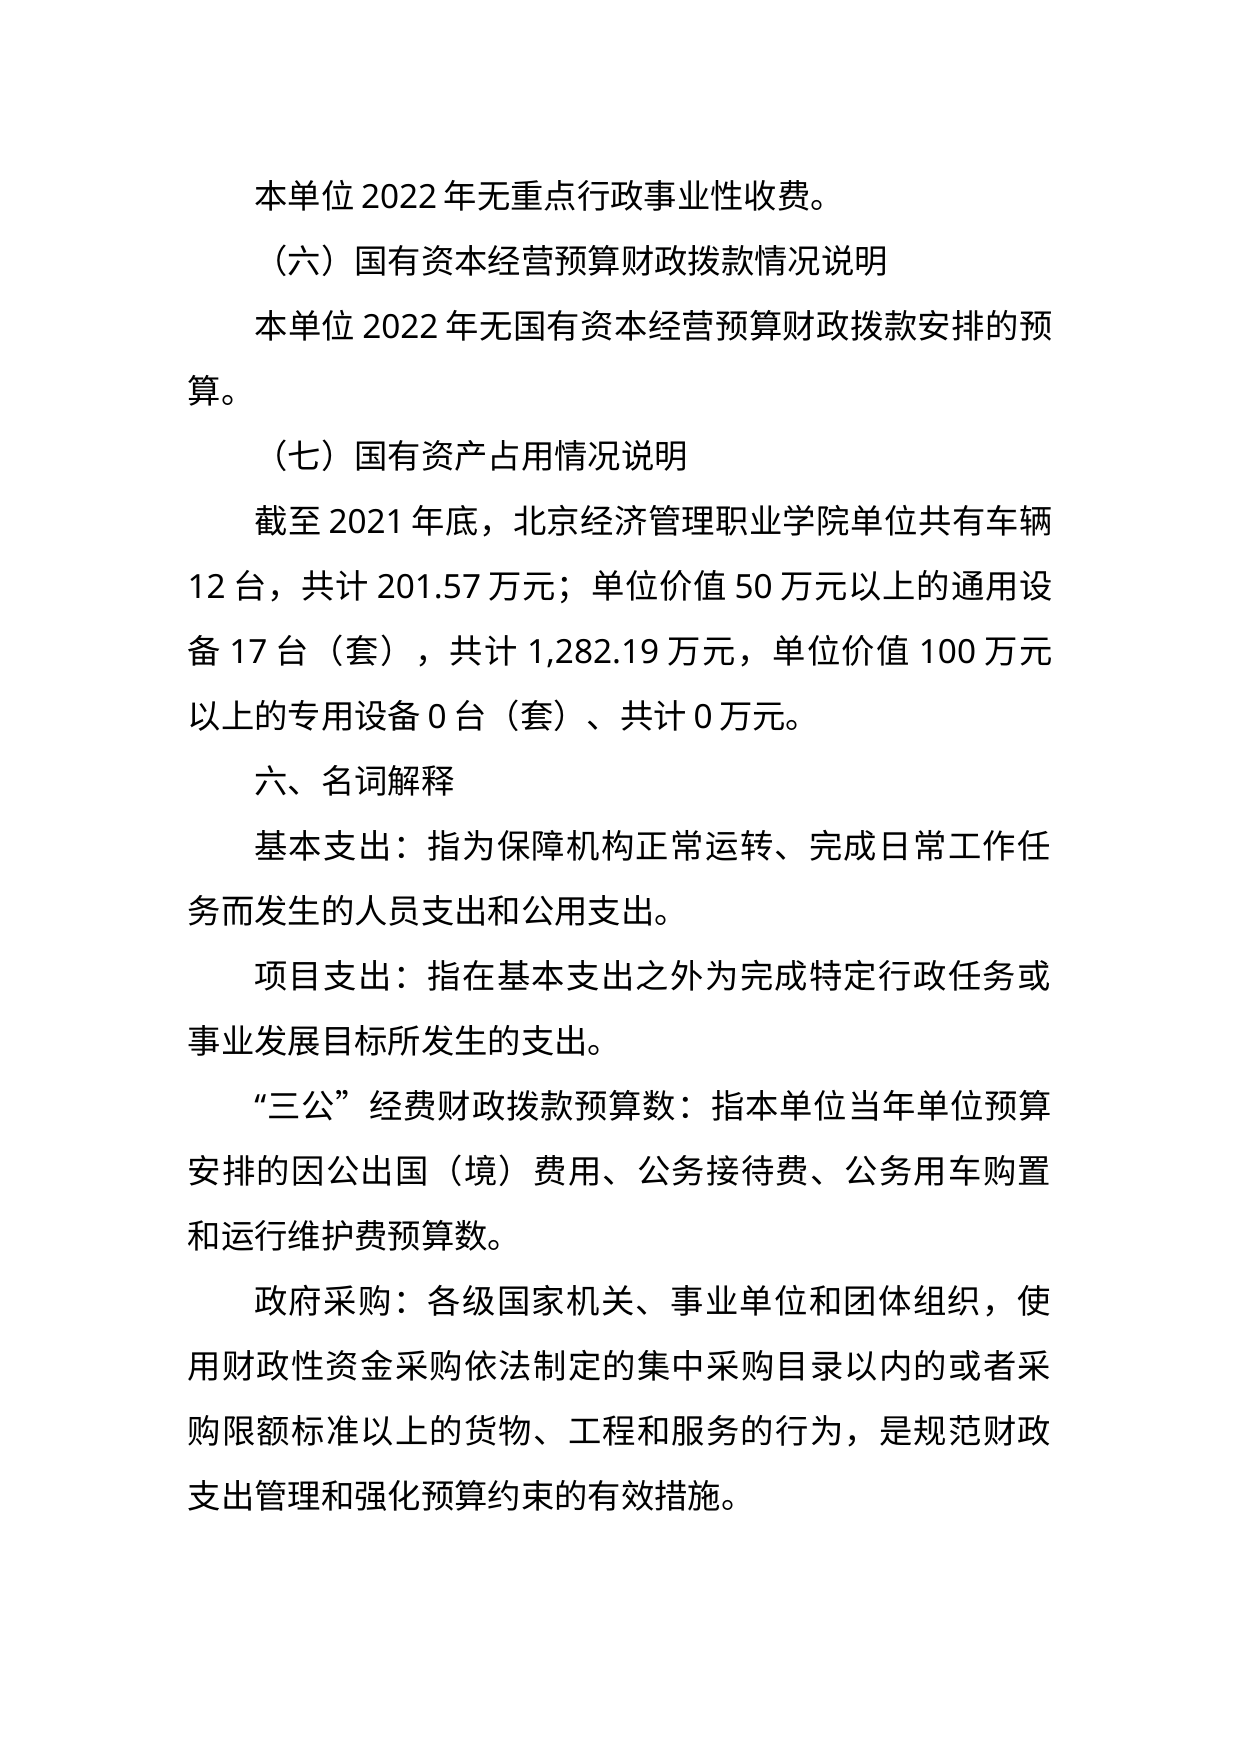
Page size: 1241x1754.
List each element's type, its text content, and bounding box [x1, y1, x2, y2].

text 政府采购：各级国家机关、事业单位和团体组织，使用财政性资金采购依法制定的集中采购目录以内的或者采购限额标准以上的货物、工程和服务的行为，是规范财政支出管理和强化预算约束的有效措施。 [187, 1267, 1053, 1527]
text 本单位2022年无重点行政事业性收费。 [187, 162, 1053, 227]
text 截至2021年底，北京经济管理职业学院单位共有车辆12台，共计201.57万元；单位价值50万元以上的通用设备17台（套），共计1,282.19万元，单位价值100万元以上的专用设备0台（套）、共计0万元。 [187, 487, 1053, 747]
text “三公”经费财政拨款预算数：指本单位当年单位预算安排的因公出国（境）费用、公务接待费、公务用车购置和运行维护费预算数。 [187, 1072, 1053, 1267]
text （七）国有资产占用情况说明 [187, 422, 1053, 487]
text 六、名词解释 [187, 747, 1053, 812]
text 项目支出：指在基本支出之外为完成特定行政任务或事业发展目标所发生的支出。 [187, 942, 1053, 1072]
text （六）国有资本经营预算财政拨款情况说明 [187, 227, 1053, 292]
text 本单位2022年无国有资本经营预算财政拨款安排的预算。 [187, 292, 1053, 422]
text 基本支出：指为保障机构正常运转、完成日常工作任务而发生的人员支出和公用支出。 [187, 812, 1053, 942]
